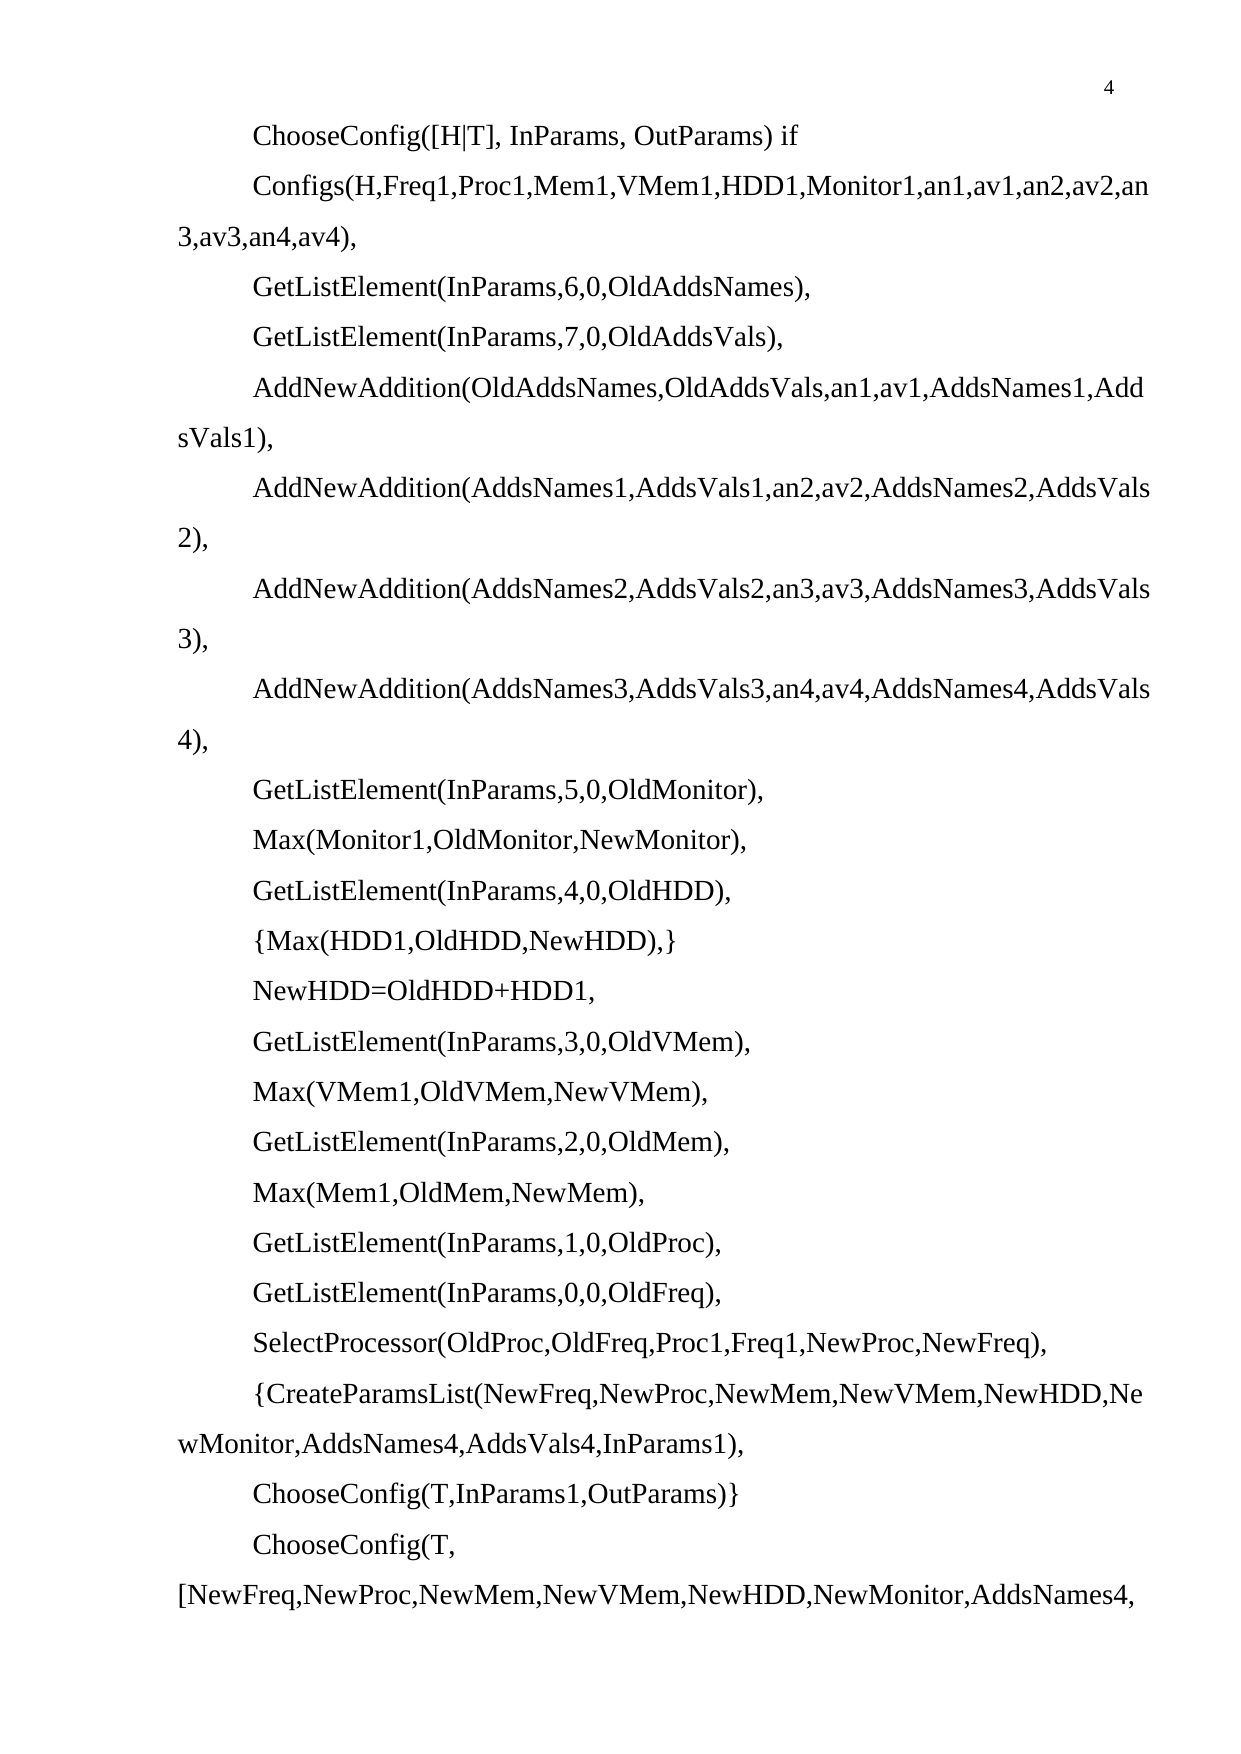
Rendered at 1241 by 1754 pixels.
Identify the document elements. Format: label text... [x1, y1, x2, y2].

text AddNewAddition(AddsNames2,AddsVals2,an3,av3,AddsNames3,AddsVals3), [177, 571, 1152, 655]
text {CreateParamsList(NewFreq,NewProc,NewMem,NewVMem,NewHDD,NewMonitor,AddsNames4,AddsVals4,InParams1), [177, 1376, 1152, 1460]
text GetListElement(InParams,6,0,OldAddsNames), [177, 269, 1152, 303]
text {Max(HDD1,OldHDD,NewHDD),} [177, 923, 1152, 957]
text ChooseConfig([H|T], InParams, OutParams) if [177, 118, 1152, 152]
text GetListElement(InParams,7,0,OldAddsVals), [177, 319, 1152, 353]
text Max(Mem1,OldMem,NewMem), [177, 1175, 1152, 1208]
text GetListElement(InParams,4,0,OldHDD), [177, 873, 1152, 906]
text NewHDD=OldHDD+HDD1, [177, 973, 1152, 1007]
text GetListElement(InParams,3,0,OldVMem), [177, 1024, 1152, 1057]
text AddNewAddition(AddsNames3,AddsVals3,an4,av4,AddsNames4,AddsVals4), [177, 672, 1152, 755]
text ChooseConfig(T,InParams1,OutParams)} [177, 1477, 1152, 1510]
text SelectProcessor(OldProc,OldFreq,Proc1,Freq1,NewProc,NewFreq), [177, 1326, 1152, 1359]
text AddNewAddition(AddsNames1,AddsVals1,an2,av2,AddsNames2,AddsVals2), [177, 470, 1152, 554]
text GetListElement(InParams,1,0,OldProc), [177, 1225, 1152, 1258]
text Max(Monitor1,OldMonitor,NewMonitor), [177, 822, 1152, 856]
text GetListElement(InParams,0,0,OldFreq), [177, 1275, 1152, 1309]
text AddNewAddition(OldAddsNames,OldAddsVals,an1,av1,AddsNames1,AddsVals1), [177, 370, 1152, 453]
text Max(VMem1,OldVMem,NewVMem), [177, 1074, 1152, 1108]
text GetListElement(InParams,2,0,OldMem), [177, 1124, 1152, 1158]
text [177, 1527, 1152, 1611]
text GetListElement(InParams,5,0,OldMonitor), [177, 772, 1152, 806]
text Configs(H,Freq1,Proc1,Mem1,VMem1,HDD1,Monitor1,an1,av1,an2,av2,an3,av3,an4,av4), [177, 168, 1152, 252]
